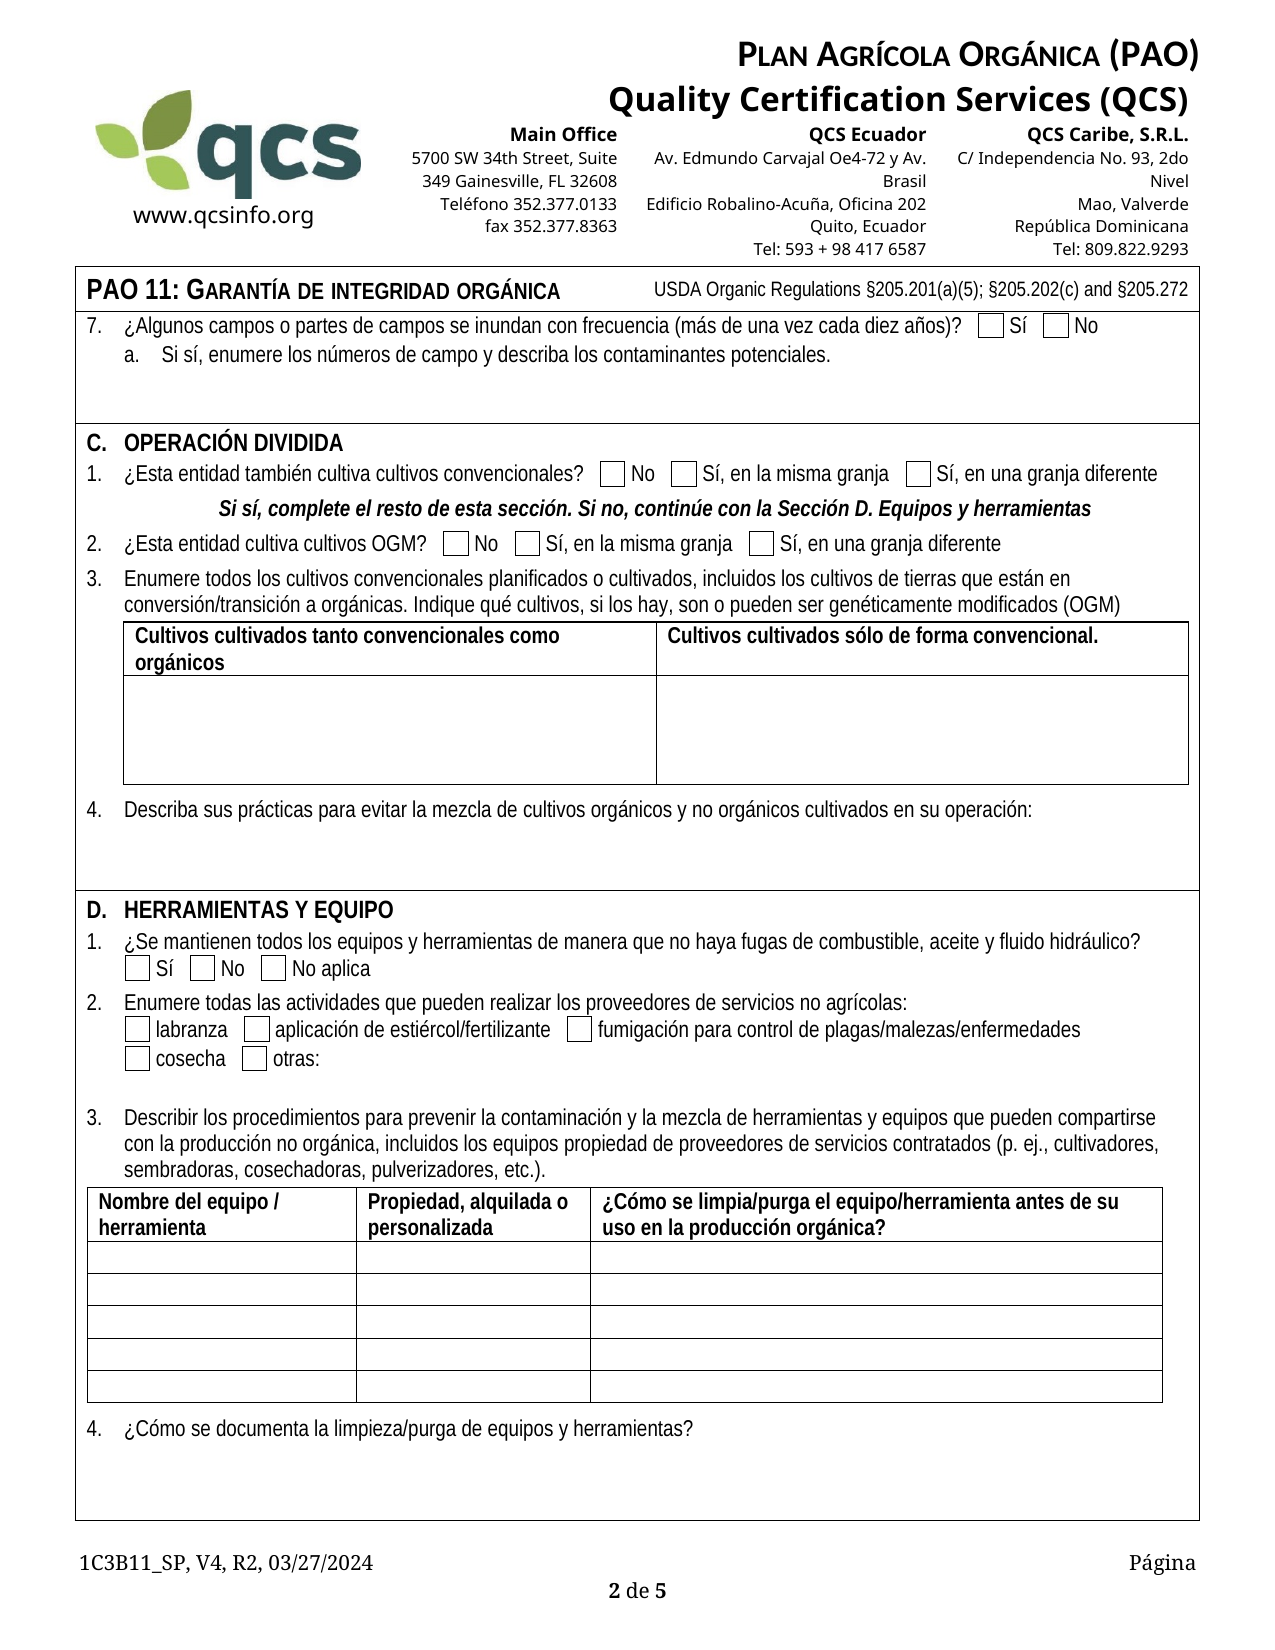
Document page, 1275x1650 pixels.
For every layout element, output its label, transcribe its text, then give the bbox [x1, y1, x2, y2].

table_cell OPERACIÓN DIVIDIDA ¿Esta entidad también cultiva cultivos convencionales? No Sí, en la misma granja Sí, en una granja diferente Si sí, complete el resto de esta sección. Si no, continúe con la Sección D. Equipos y herramientas ¿Esta entidad cultiva cultivos OGM? No Sí, en la misma granja Sí, en una granja diferente Enumere todos los cultivos convencionales planificados o cultivados, incluidos los cultivos de tierras que están en conversión/transición a orgánicas. Indique qué cultivos, si los hay, son o pueden ser genéticamente modificados (OGM) Describa sus prácticas para evitar la mezcla de cultivos orgánicos y no orgánicos cultivados en su operación: [76, 424, 1199, 890]
picture [95, 90, 361, 199]
table_cell ¿Algunos campos o partes de campos se inundan con frecuencia (más de una vez cada diez años)? Sí No Si sí, enumere los números de campo y describa los contaminantes potenciales. [76, 312, 1199, 422]
table_header USDA Organic Regulations §205.201(a)(5); §205.202(c) and §205.272 [609, 267, 1199, 311]
table_header PAO 11: Garantía de integridad orgánica [76, 267, 609, 311]
table_cell HERRAMIENTAS Y EQUIPO ¿Se mantienen todos los equipos y herramientas de manera que no haya fugas de combustible, aceite y fluido hidráulico? Sí No No aplica Enumere todas las actividades que pueden realizar los proveedores de servicios no agrícolas: labranza aplicación de estiércol/fertilizante fumigación para control de plagas/malezas/enfermedades cosecha otras: Describir los procedimientos para prevenir la contaminación y la mezcla de herramientas y equipos que pueden compartirse con la producción no orgánica, incluidos los equipos propiedad de proveedores de servicios contratados (p. ej., cultivadores, sembradoras, cosechadoras, pulverizadores, etc.). ¿Cómo se documenta la limpieza/purga de equipos y herramientas? [76, 891, 1199, 1520]
